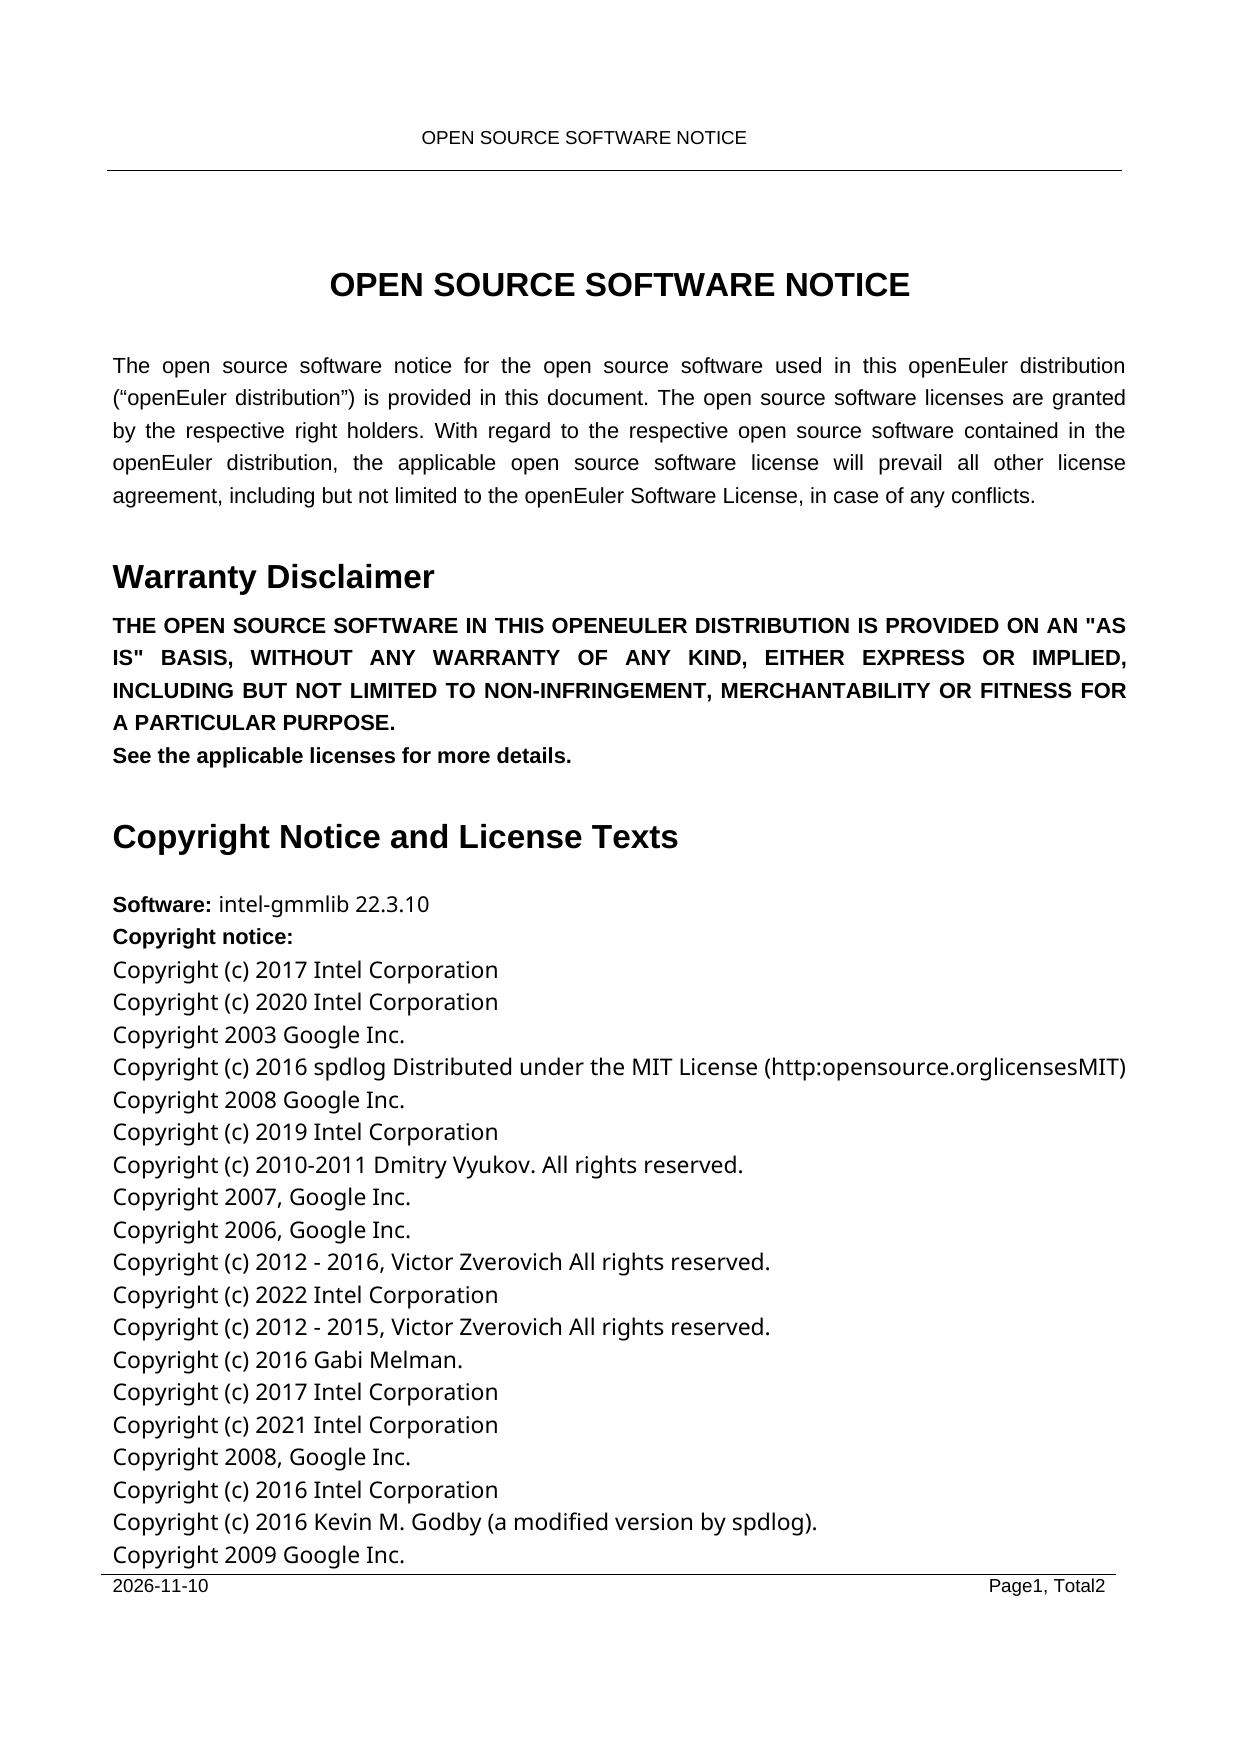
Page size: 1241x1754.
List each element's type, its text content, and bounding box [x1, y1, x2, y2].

text Copyright notice: [112, 921, 1128, 953]
text Software: intel-gmmlib 22.3.10 [112, 888, 1128, 921]
text OPEN SOURCE SOFTWARE NOTICE [112, 251, 1128, 316]
text THE OPEN SOURCE SOFTWARE IN THIS OPENEULER DISTRIBUTION IS PROVIDED ON AN "AS IS" BASIS, WITHOUT ANY WARRANTY OF ANY KIND, EITHER EXPRESS OR IMPLIED, INCLUDING BUT NOT LIMITED TO NON-INFRINGEMENT, MERCHANTABILITY OR FITNESS FOR A PARTICULAR PURPOSE. See the applicable licenses for more details. [112, 609, 1128, 771]
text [112, 953, 1128, 1571]
text Warranty Disclaimer [112, 544, 1128, 609]
text The open source software notice for the open source software used in this openEuler distribution (“openEuler distribution”) is provided in this document. The open source software licenses are granted by the respective right holders. With regard to the respective open source software contained in the openEuler distribution, the applicable open source software license will prevail all other license agreement, including but not limited to the openEuler Software License, in case of any conflicts. [112, 349, 1128, 511]
text Copyright Notice and License Texts [112, 804, 1128, 869]
